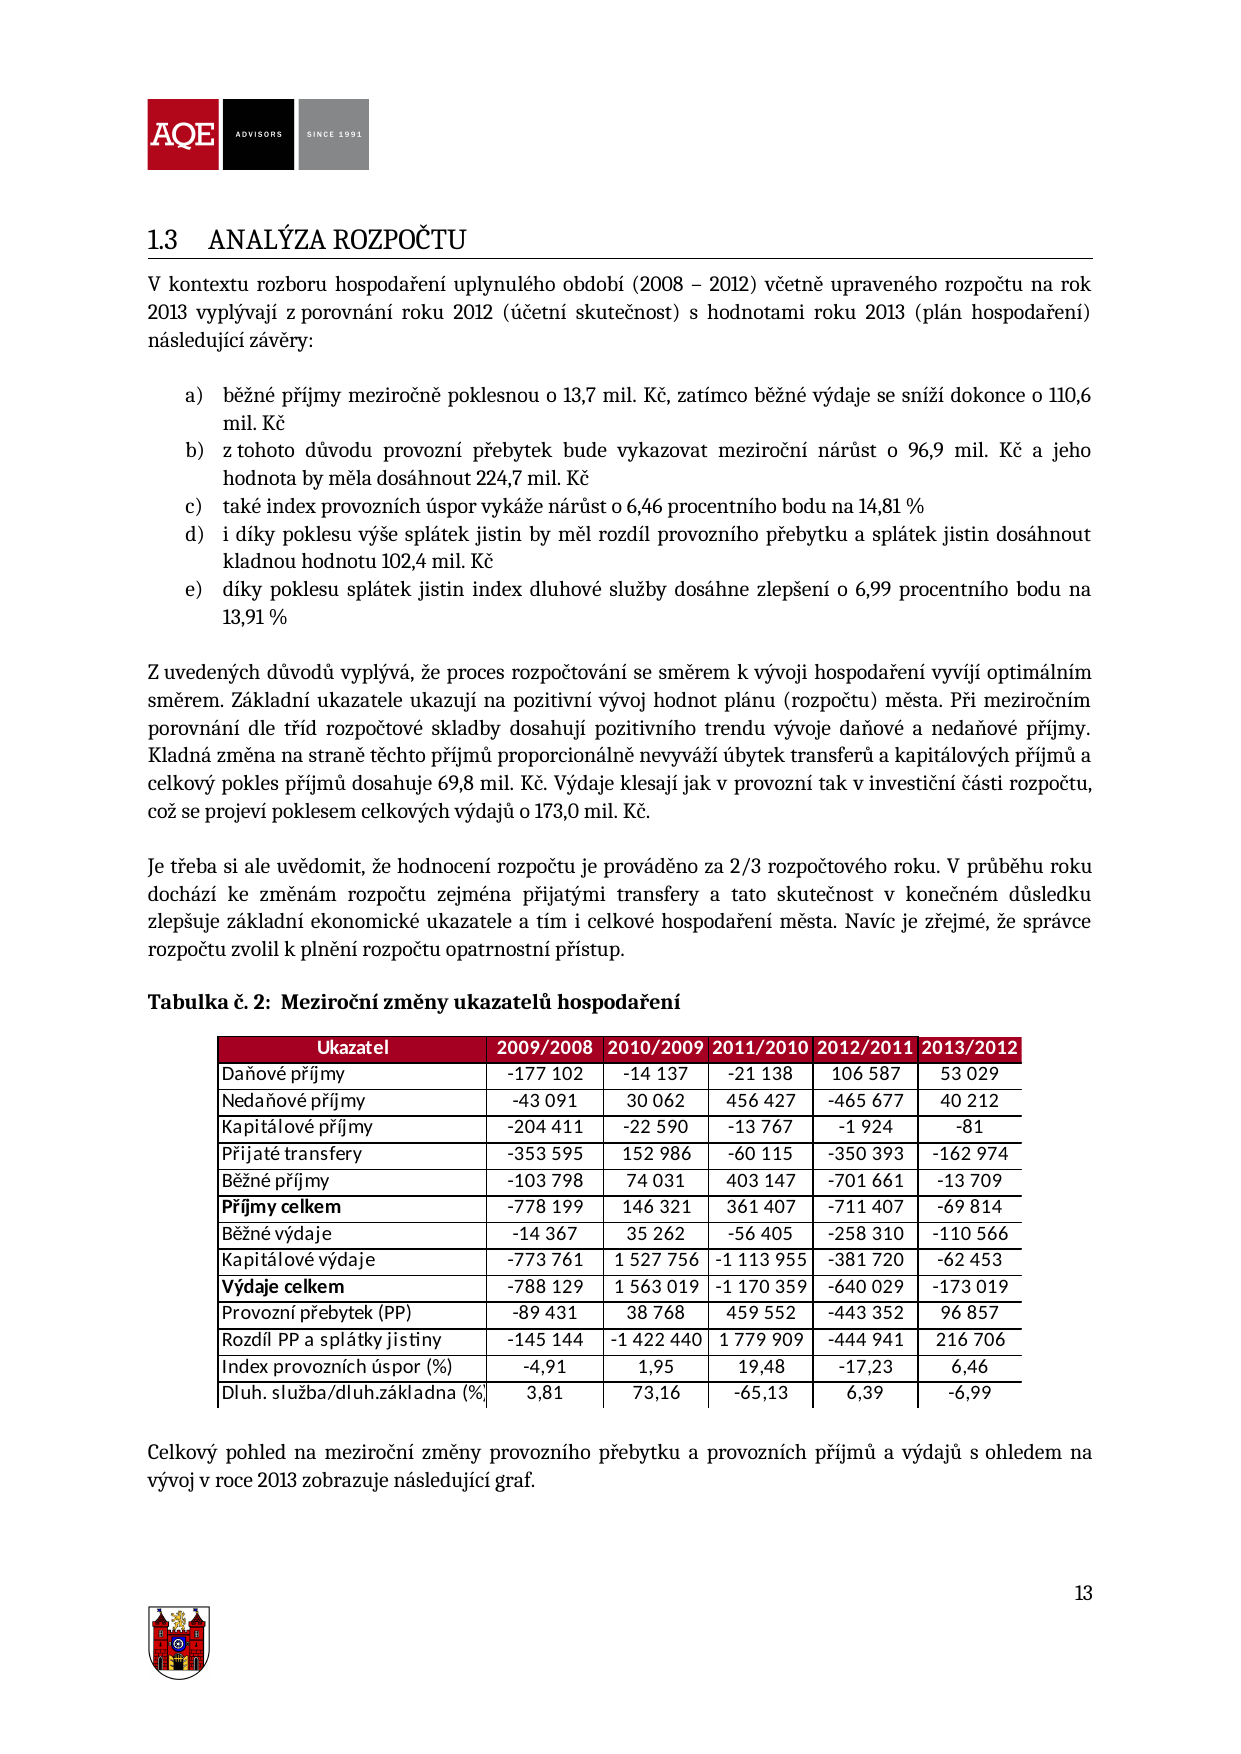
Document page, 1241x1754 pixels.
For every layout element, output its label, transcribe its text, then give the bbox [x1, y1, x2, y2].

text Z uvedených důvodů vyplývá, že proces rozpočtování se směrem k vývoji hospodaření vyvíjí optimálním směrem. Základní ukazatele ukazují na pozitivní vývoj hodnot plánu (rozpočtu) města. Při meziročním porovnání dle tříd rozpočtové skladby dosahují pozitivního trendu vývoje daňové a nedaňové příjmy. Kladná změna na straně těchto příjmů proporcionálně nevyváží úbytek transferů a kapitálových příjmů a celkový pokles příjmů dosahuje 69,8 mil. Kč. Výdaje klesají jak v provozní tak v investiční části rozpočtu, což se projeví poklesem celkových výdajů o 173,0 mil. Kč. [148, 660, 1093, 824]
list díky poklesu splátek jistin index dluhové služby dosáhne zlepšení o 6,99 procentního bodu na 13,91 % [185, 577, 1093, 630]
text Celkový pohled na meziroční změny provozního přebytku a provozních příjmů a výdajů s ohledem na vývoj v roce 2013 zobrazuje následující graf. [148, 1439, 1093, 1492]
list i díky poklesu výše splátek jistin by měl rozdíl provozního přebytku a splátek jistin dosáhnout kladnou hodnotu 102,4 mil. Kč [185, 521, 1093, 574]
text V kontextu rozboru hospodaření uplynulého období (2008 – 2012) včetně upraveného rozpočtu na rok 2013 vyplývají z porovnání roku 2012 (účetní skutečnost) s hodnotami roku 2013 (plán hospodaření) následující závěry: [148, 272, 1093, 353]
picture [147, 1605, 211, 1681]
picture [147, 99, 369, 170]
list běžné příjmy meziročně poklesnou o 13,7 mil. Kč, zatímco běžné výdaje se sníží dokonce o 110,6 mil. Kč [185, 383, 1093, 436]
text Je třeba si ale uvědomit, že hodnocení rozpočtu je prováděno za 2/3 rozpočtového roku. V průběhu roku dochází ke změnám rozpočtu zejména přijatými transfery a tato skutečnost v konečném důsledku zlepšuje základní ekonomické ukazatele a tím i celkové hospodaření města. Navíc je zřejmé, že správce rozpočtu zvolil k plnění rozpočtu opatrnostní přístup. [148, 854, 1093, 962]
list z tohoto důvodu provozní přebytek bude vykazovat meziroční nárůst o 96,9 mil. Kč a jeho hodnota by měla dosáhnout 224,7 mil. Kč [185, 438, 1093, 491]
subtitle Analýza rozpočtu [148, 223, 1093, 258]
list také index provozních úspor vykáže nárůst o 6,46 procentního bodu na 14,81 % [185, 494, 1093, 519]
text Tabulka č. 2: Meziroční změny ukazatelů hospodaření [148, 990, 1093, 1015]
